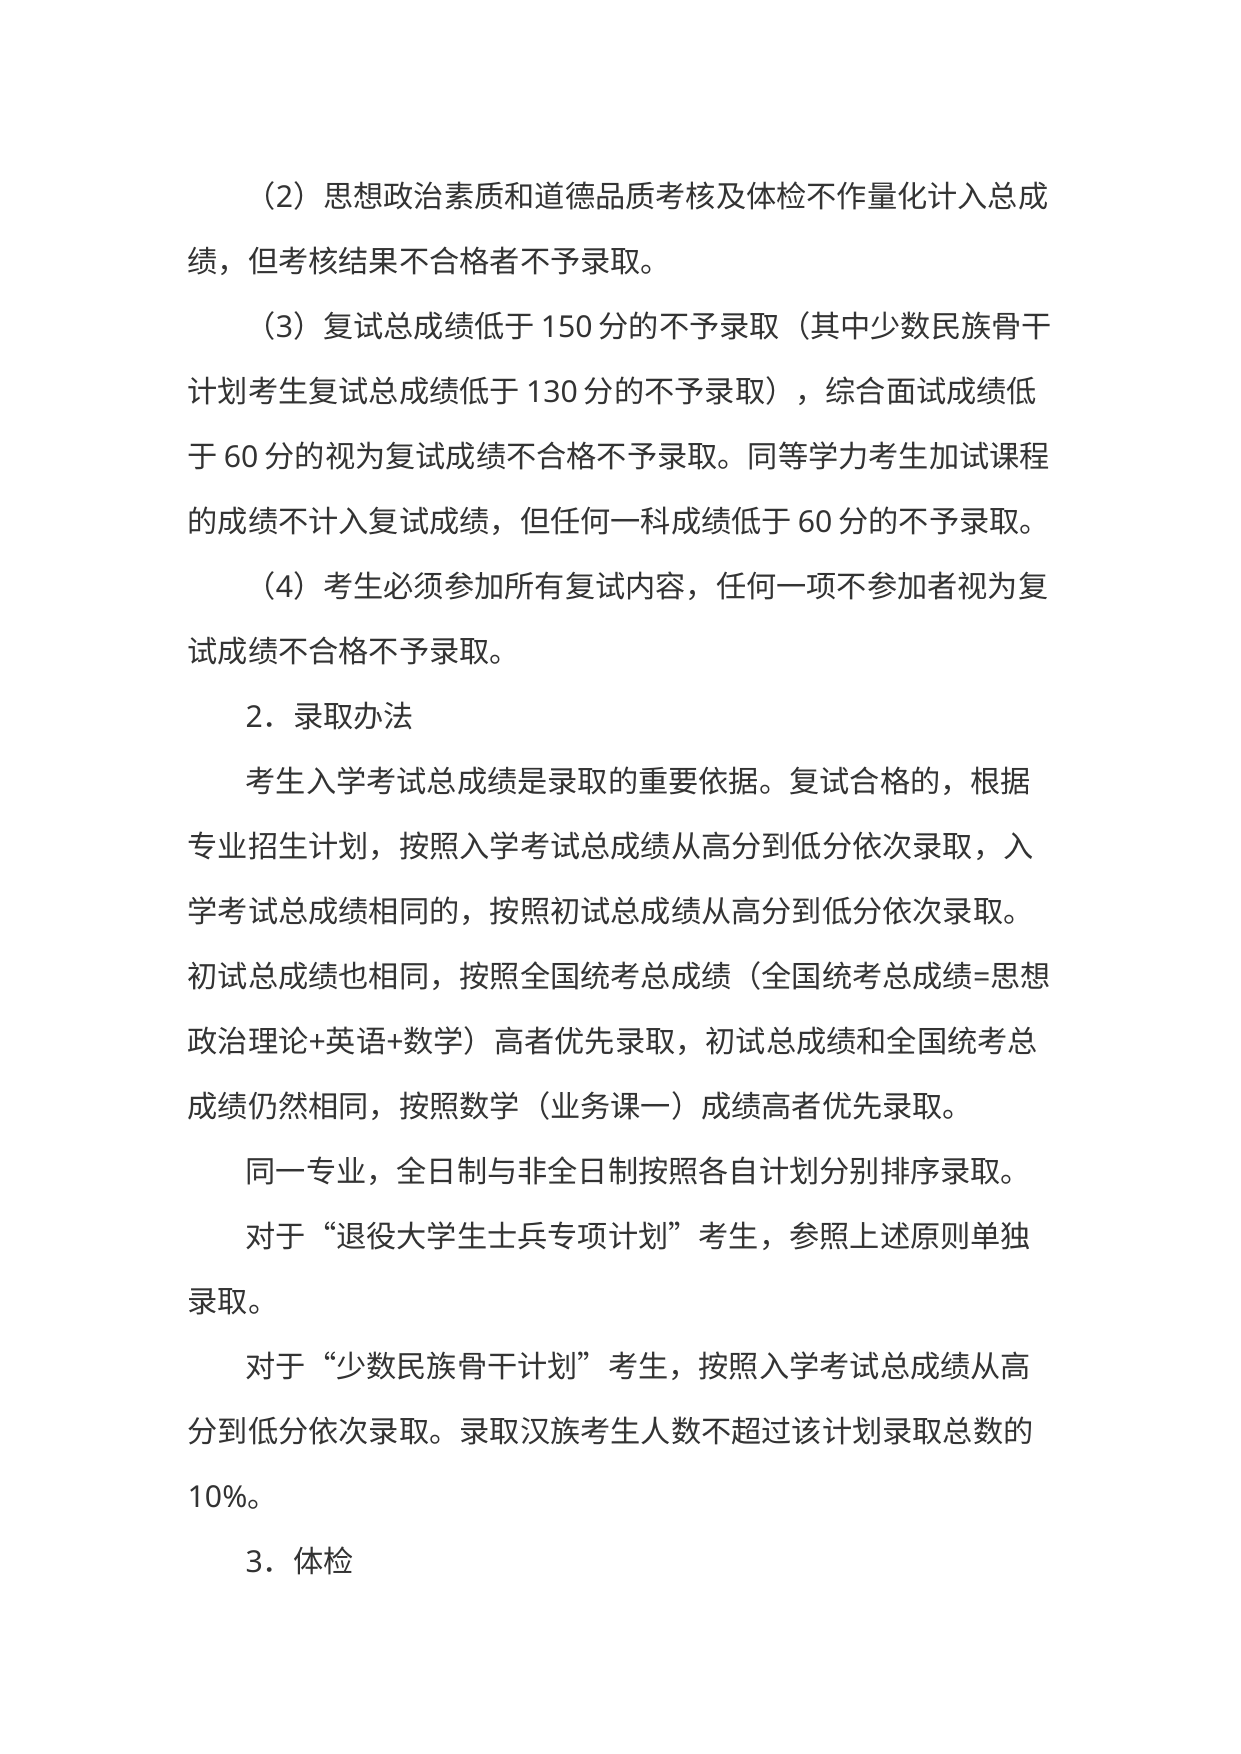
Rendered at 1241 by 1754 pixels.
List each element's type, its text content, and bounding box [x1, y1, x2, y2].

text 考生入学考试总成绩是录取的重要依据。复试合格的，根据专业招生计划，按照入学考试总成绩从高分到低分依次录取，入学考试总成绩相同的，按照初试总成绩从高分到低分依次录取。初试总成绩也相同，按照全国统考总成绩（全国统考总成绩=思想政治理论+英语+数学）高者优先录取，初试总成绩和全国统考总成绩仍然相同，按照数学（业务课一）成绩高者优先录取。 [187, 747, 1053, 1137]
text （2）思想政治素质和道德品质考核及体检不作量化计入总成绩，但考核结果不合格者不予录取。 [187, 162, 1053, 292]
text 对于“退役大学生士兵专项计划”考生，参照上述原则单独录取。 [187, 1202, 1053, 1332]
text 同一专业，全日制与非全日制按照各自计划分别排序录取。 [187, 1137, 1053, 1202]
text 3．体检 [187, 1527, 1053, 1592]
text （3）复试总成绩低于150分的不予录取（其中少数民族骨干计划考生复试总成绩低于130分的不予录取），综合面试成绩低于60分的视为复试成绩不合格不予录取。同等学力考生加试课程的成绩不计入复试成绩，但任何一科成绩低于60分的不予录取。 [187, 292, 1053, 552]
text 2．录取办法 [187, 682, 1053, 747]
text （4）考生必须参加所有复试内容，任何一项不参加者视为复试成绩不合格不予录取。 [187, 552, 1053, 682]
text 对于“少数民族骨干计划”考生，按照入学考试总成绩从高分到低分依次录取。录取汉族考生人数不超过该计划录取总数的10%。 [187, 1332, 1053, 1527]
